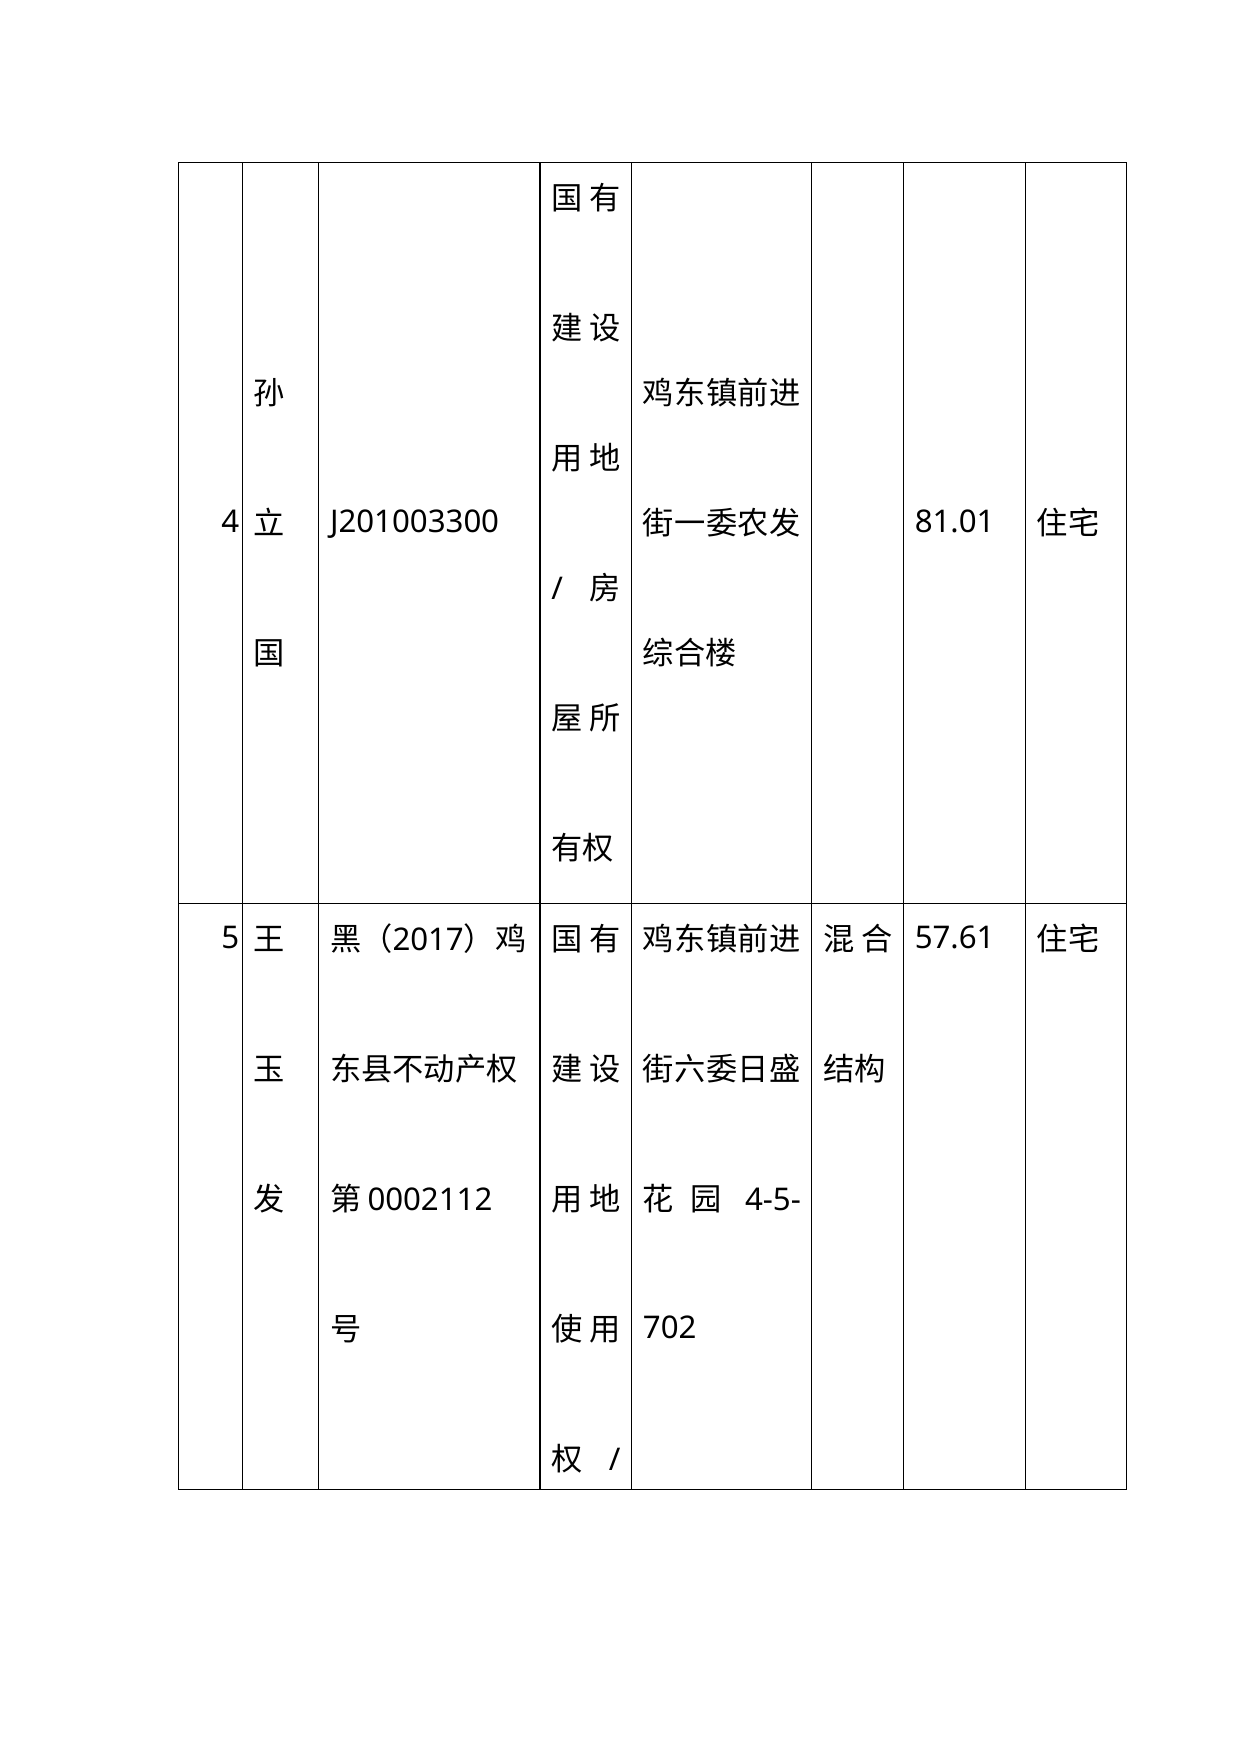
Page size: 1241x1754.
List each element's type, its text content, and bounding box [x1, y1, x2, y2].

table_cell 孙立国 [243, 163, 318, 903]
table_cell 国有建设用地/房屋所有权 [541, 163, 631, 903]
table_cell J201003300 [319, 163, 539, 903]
table_cell 鸡东镇前进街一委农发综合楼 [632, 163, 811, 903]
table_cell 81.01 [904, 163, 1025, 903]
table_cell 57.61 [904, 904, 1025, 1489]
table_cell 5 [179, 904, 242, 1489]
table_cell [812, 163, 903, 903]
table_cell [319, 904, 539, 1489]
table_cell 住宅 [1026, 163, 1126, 903]
table_cell 鸡东镇前进街六委日盛花园4-5-702 [632, 904, 811, 1489]
table_cell 4 [179, 163, 242, 903]
table_cell 王玉发 [243, 904, 318, 1489]
table_cell 住宅 [1026, 904, 1126, 1489]
table_cell 混合结构 [812, 904, 903, 1489]
table_cell 国有建设用地使用权/房屋所有权 [541, 904, 631, 1489]
